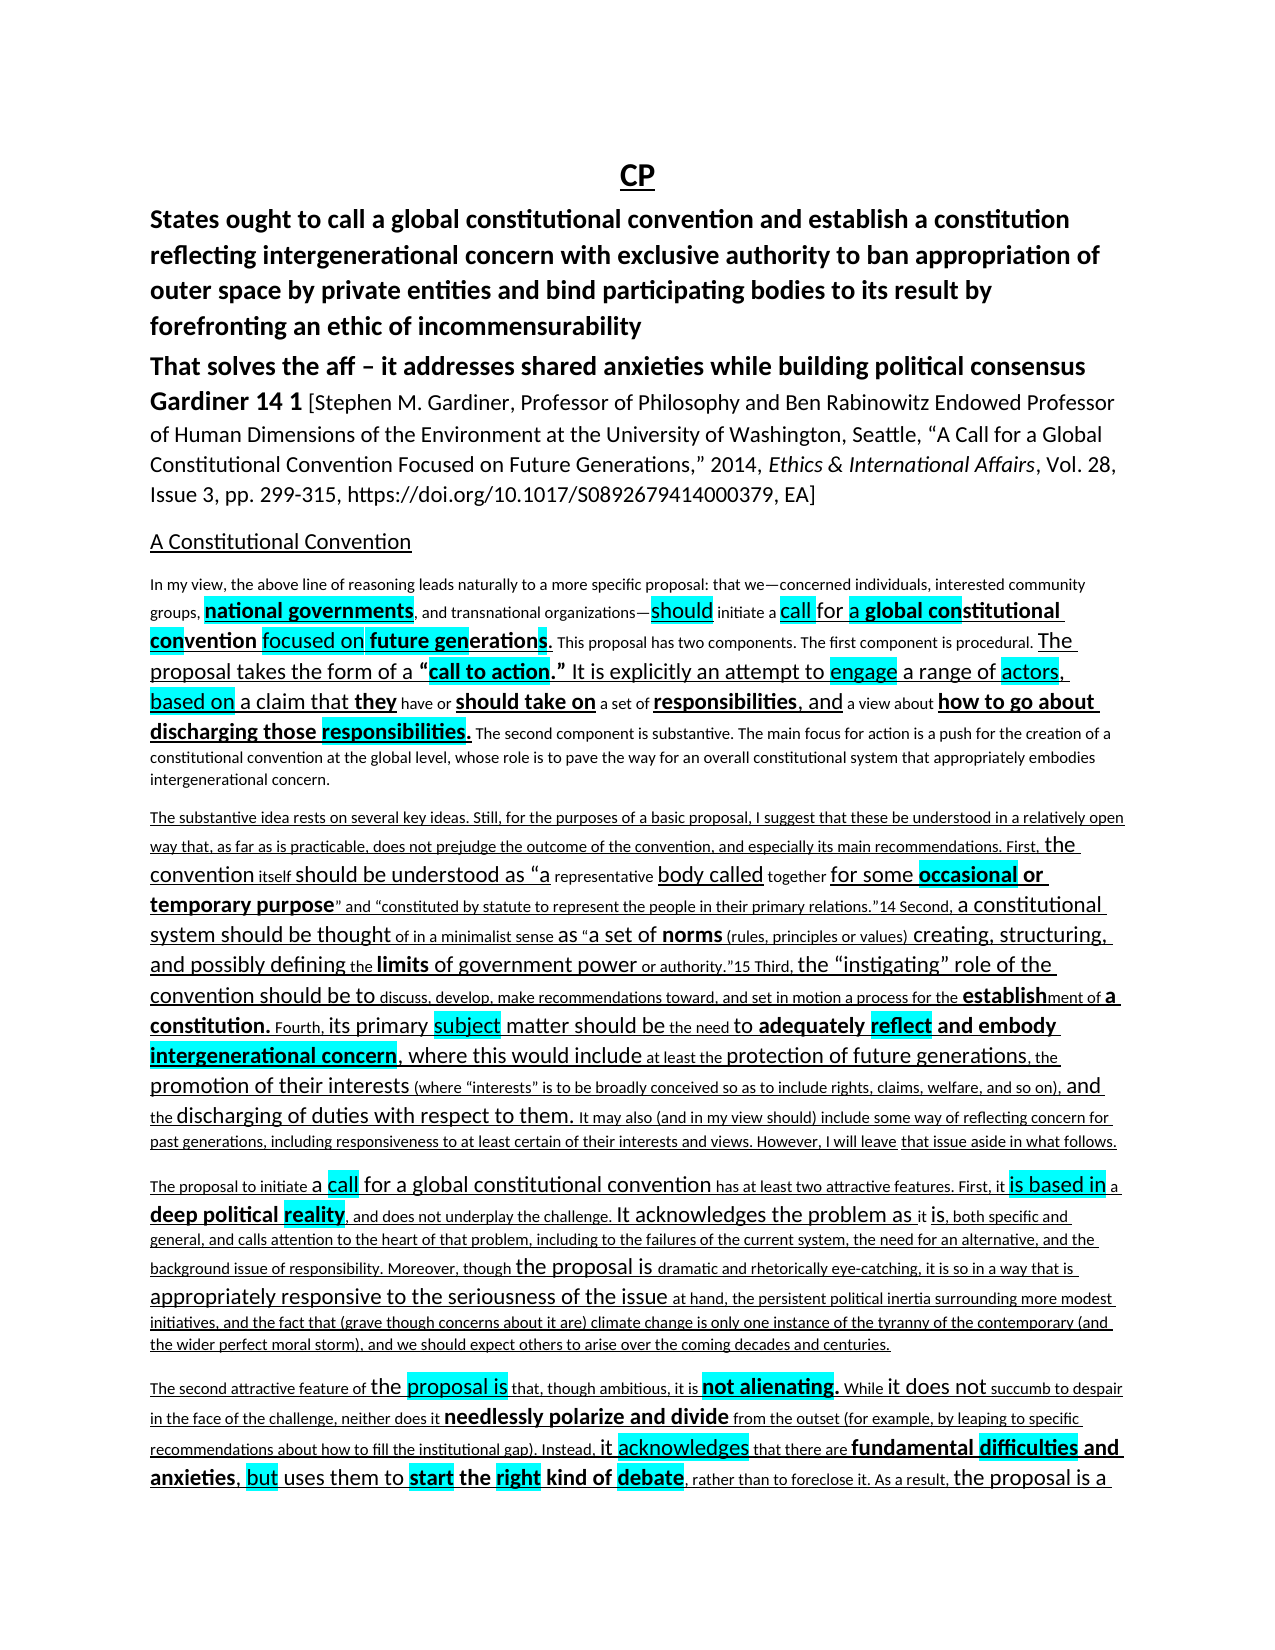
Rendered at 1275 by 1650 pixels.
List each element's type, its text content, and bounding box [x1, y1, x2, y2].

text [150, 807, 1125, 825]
text Gardiner 14 1 [Stephen M. Gardiner, Professor of Philosophy and Ben Rabinowitz Endowed Professor of Human Dimensions of the Environment at the University of Washington, Seattle, “A Call for a Global Constitutional Convention Focused on Future Generations,” 2014, Ethics & International Affairs, Vol. 28, Issue 3, pp. 299-315, https://doi.org/10.1017/S0892679414000379, EA] [150, 384, 1125, 508]
text The substantive idea rests on several key ideas. Still, for the purposes of a basic proposal, I suggest that these be understood in a relatively open way that, as far as is practicable, does not prejudge the outcome of the convention, and especially its main recommendations. First, the convention itself should be understood as “a representative body called together for some occasional or temporary purpose” and “constituted by statute to represent the people in their primary relations.”14 Second, a constitutional system should be thought of in a minimalist sense as “a set of norms (rules, principles or values) creating, structuring, and possibly defining the limits of government power or authority.”15 Third, the “instigating” role of the convention should be to discuss, develop, make recommendations toward, and set in motion a process for the establishment of a constitution. Fourth, its primary subject matter should be the need to adequately reflect and embody intergenerational concern, where this would include at least the protection of future generations, the promotion of their interests (where “interests” is to be broadly conceived so as to include rights, claims, welfare, and so on), and the discharging of duties with respect to them. It may also (and in my view should) include some way of reflecting concern for past generations, including responsiveness to at least certain of their interests and views. However, I will leave that issue aside in what follows. [150, 826, 1125, 1152]
subtitle States ought to call a global constitutional convention and establish a constitution reflecting intergenerational concern with exclusive authority to ban appropriation of outer space by private entities and bind participating bodies to its result by forefronting an ethic of incommensurability [150, 202, 1125, 342]
subtitle That solves the aff – it addresses shared anxieties while building political consensus [150, 349, 1125, 382]
text A Constitutional Convention [150, 527, 1125, 555]
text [150, 1372, 1125, 1491]
text The proposal to initiate a call for a global constitutional convention has at least two attractive features. First, it is based in a deep political reality, and does not underplay the challenge. It acknowledges the problem as it is, both specific and general, and calls attention to the heart of that problem, including to the failures of the current system, the need for an alternative, and the background issue of responsibility. Moreover, though the proposal is dramatic and rhetorically eye-catching, it is so in a way that is appropriately responsive to the seriousness of the issue at hand, the persistent political inertia surrounding more modest initiatives, and the fact that (grave though concerns about it are) climate change is only one instance of the tyranny of the contemporary (and the wider perfect moral storm), and we should expect others to arise over the coming decades and centuries. [150, 1170, 1125, 1354]
subtitle CP [150, 154, 1125, 195]
text In my view, the above line of reasoning leads naturally to a more specific proposal: that we—concerned individuals, interested community groups, national governments, and transnational organizations—should initiate a call for a global constitutional convention focused on future generations. This proposal has two components. The first component is procedural. The proposal takes the form of a “call to action.” It is explicitly an attempt to engage a range of actors, based on a claim that they have or should take on a set of responsibilities, and a view about how to go about discharging those responsibilities. The second component is substantive. The main focus for action is a push for the creation of a constitutional convention at the global level, whose role is to pave the way for an overall constitutional system that appropriately embodies intergenerational concern. [150, 574, 1125, 789]
